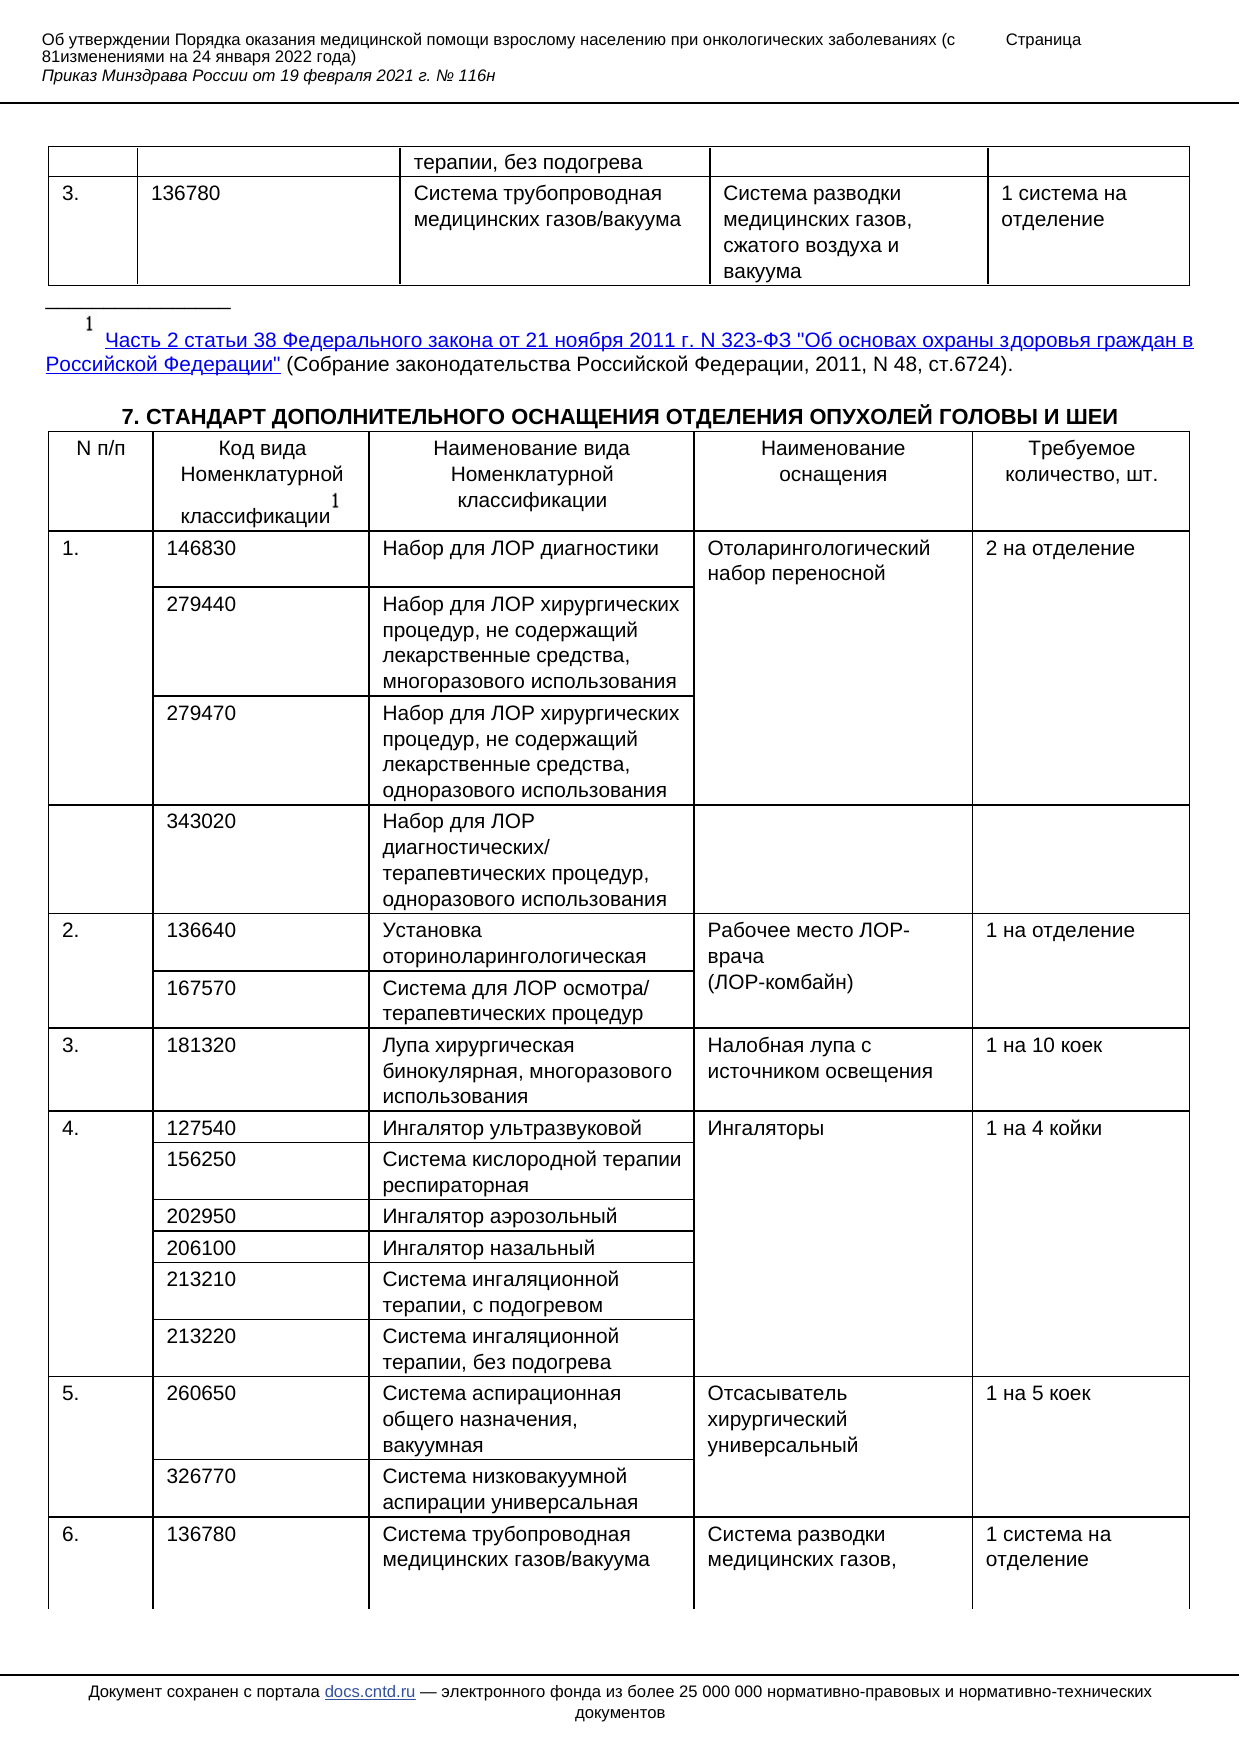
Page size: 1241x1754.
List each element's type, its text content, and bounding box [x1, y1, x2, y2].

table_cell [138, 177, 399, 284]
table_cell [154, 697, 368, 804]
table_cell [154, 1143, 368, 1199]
picture [84, 311, 99, 347]
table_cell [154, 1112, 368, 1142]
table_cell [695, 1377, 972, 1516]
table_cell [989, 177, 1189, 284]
text Часть 2 статьи 38 Федерального закона от 21 ноября 2011 г. N 323-ФЗ "Об основах охраны здоровья граждан в Российской Федерации" (Собрание законодательства Российской Федерации, 2011, N 48, ст.6724). [45, 311, 1193, 376]
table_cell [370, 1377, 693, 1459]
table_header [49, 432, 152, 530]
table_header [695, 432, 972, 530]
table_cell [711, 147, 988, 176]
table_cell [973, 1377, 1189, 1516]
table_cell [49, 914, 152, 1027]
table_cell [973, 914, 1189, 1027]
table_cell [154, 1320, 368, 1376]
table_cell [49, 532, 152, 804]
picture [330, 487, 345, 524]
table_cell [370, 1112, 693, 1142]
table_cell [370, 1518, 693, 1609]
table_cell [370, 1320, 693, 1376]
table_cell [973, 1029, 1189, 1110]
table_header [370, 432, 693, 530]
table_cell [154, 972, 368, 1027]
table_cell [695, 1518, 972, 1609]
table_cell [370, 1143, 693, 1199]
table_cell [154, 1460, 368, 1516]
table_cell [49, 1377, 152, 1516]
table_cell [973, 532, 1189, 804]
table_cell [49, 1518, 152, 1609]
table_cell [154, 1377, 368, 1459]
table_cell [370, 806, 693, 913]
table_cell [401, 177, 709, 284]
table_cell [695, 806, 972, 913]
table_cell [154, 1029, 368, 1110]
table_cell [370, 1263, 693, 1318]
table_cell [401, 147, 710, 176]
text ________________ [45, 286, 1193, 310]
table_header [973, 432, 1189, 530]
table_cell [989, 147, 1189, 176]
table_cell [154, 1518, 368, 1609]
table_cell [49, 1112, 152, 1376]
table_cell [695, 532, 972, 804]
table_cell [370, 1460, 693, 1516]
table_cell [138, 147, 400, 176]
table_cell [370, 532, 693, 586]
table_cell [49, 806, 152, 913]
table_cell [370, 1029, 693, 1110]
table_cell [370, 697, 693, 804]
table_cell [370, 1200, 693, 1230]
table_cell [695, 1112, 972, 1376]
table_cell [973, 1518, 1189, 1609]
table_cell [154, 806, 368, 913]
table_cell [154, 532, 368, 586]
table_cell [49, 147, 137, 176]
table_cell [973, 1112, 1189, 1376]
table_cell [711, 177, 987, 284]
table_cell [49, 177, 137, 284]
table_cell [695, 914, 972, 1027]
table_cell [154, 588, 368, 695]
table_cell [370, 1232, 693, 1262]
subtitle 7. СТАНДАРТ ДОПОЛНИТЕЛЬНОГО ОСНАЩЕНИЯ ОТДЕЛЕНИЯ ОПУХОЛЕЙ ГОЛОВЫ И ШЕИ [47, 404, 1193, 429]
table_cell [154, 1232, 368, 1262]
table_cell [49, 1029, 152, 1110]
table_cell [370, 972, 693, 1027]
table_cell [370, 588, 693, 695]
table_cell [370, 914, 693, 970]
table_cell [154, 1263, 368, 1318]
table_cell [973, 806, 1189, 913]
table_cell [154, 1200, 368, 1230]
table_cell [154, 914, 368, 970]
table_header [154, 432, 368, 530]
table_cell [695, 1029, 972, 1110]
